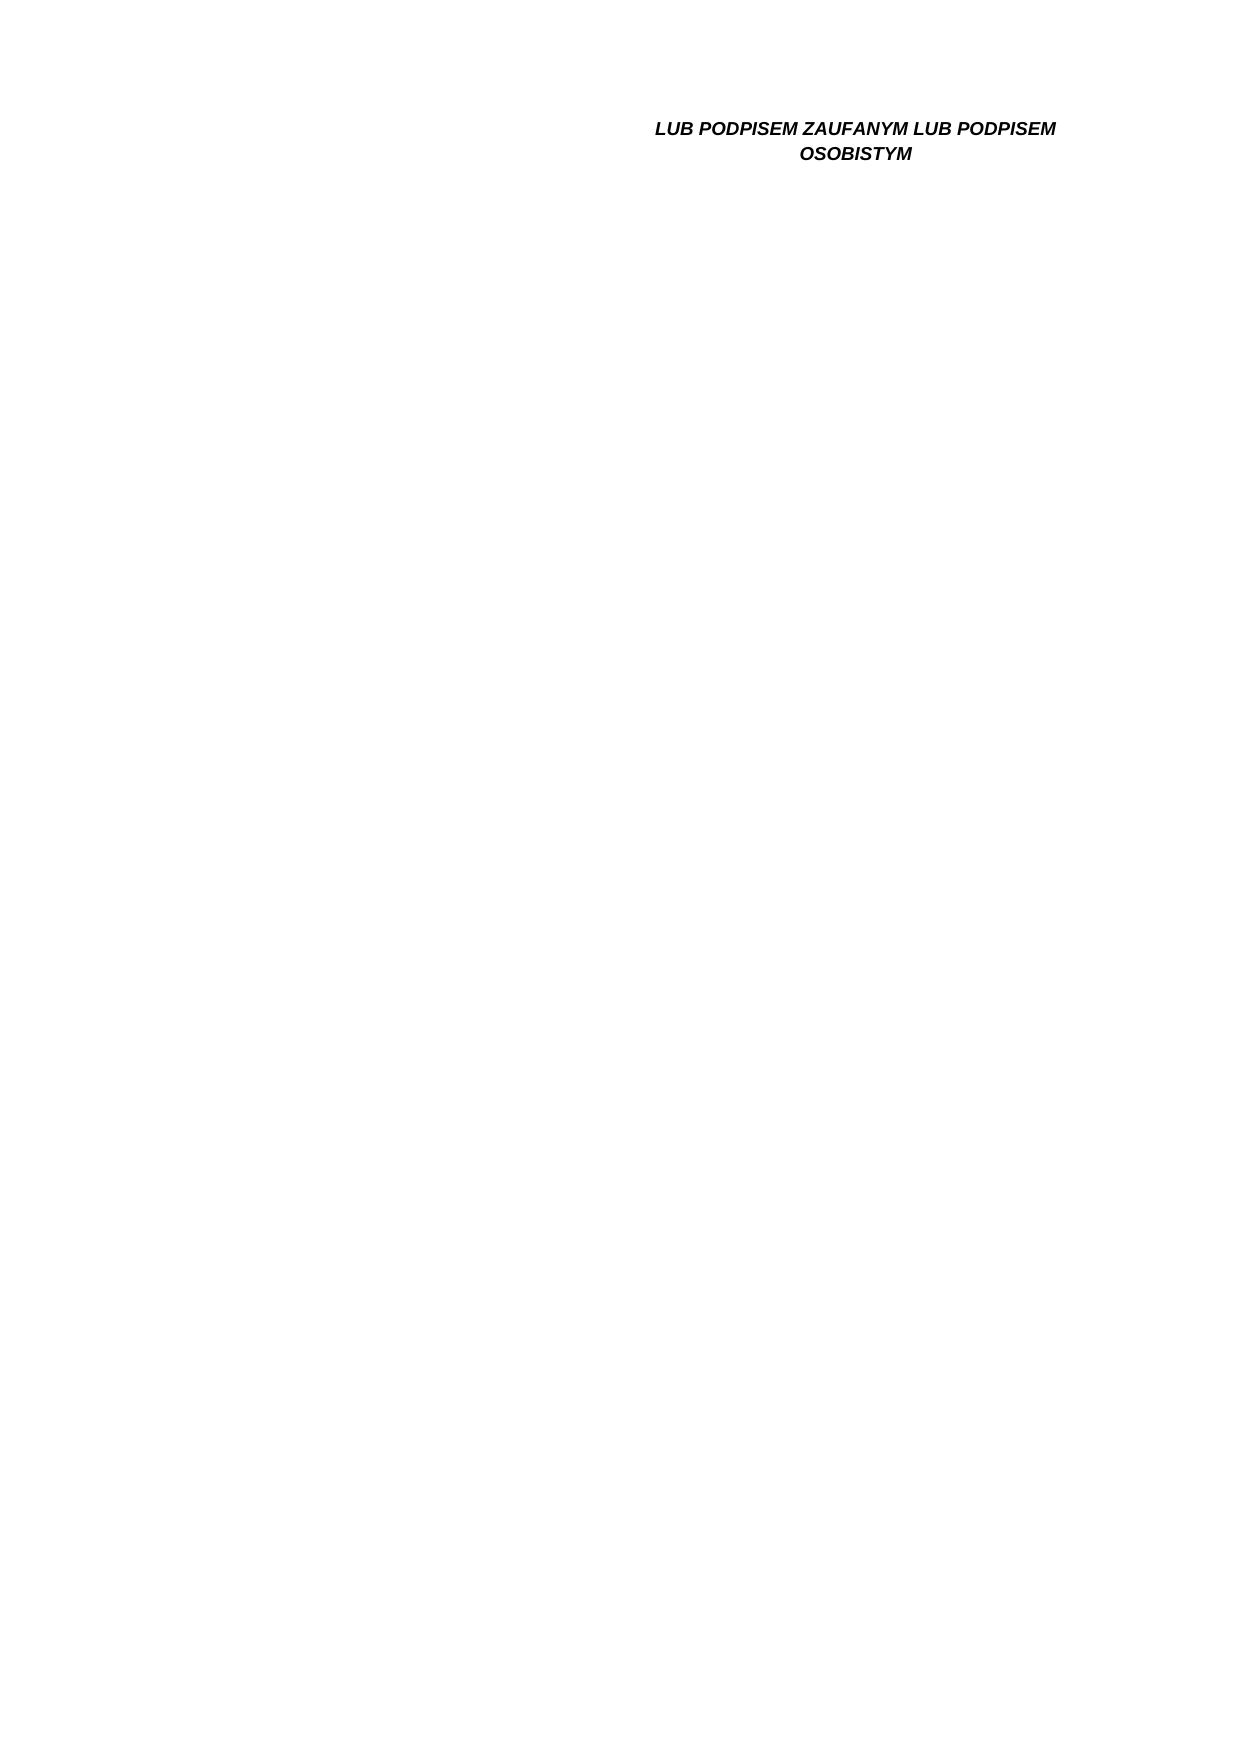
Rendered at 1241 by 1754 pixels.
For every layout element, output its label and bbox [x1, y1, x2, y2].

text [620, 118, 1093, 164]
